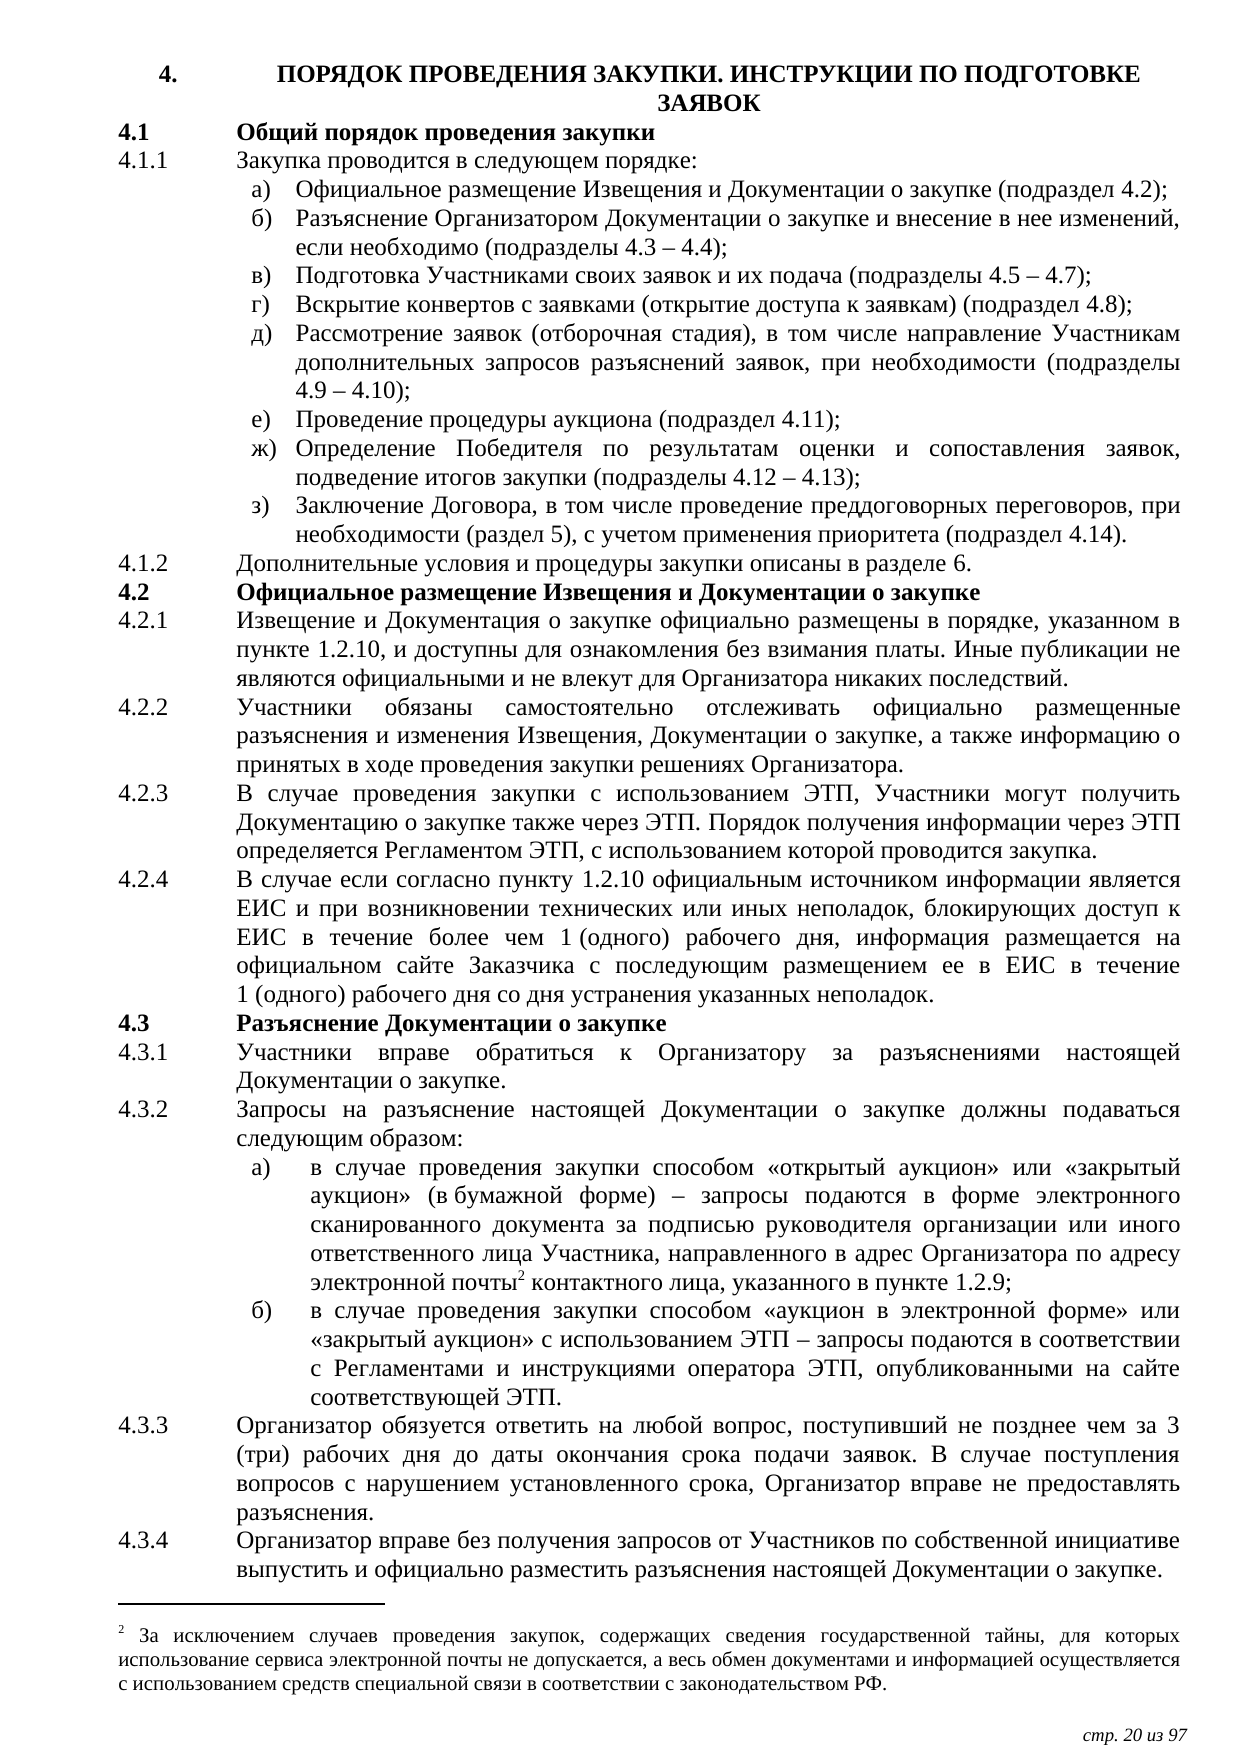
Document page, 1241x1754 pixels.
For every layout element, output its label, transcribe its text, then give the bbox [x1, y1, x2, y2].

text Закупка проводится в следующем порядке: [118, 145, 1181, 174]
list Определение Победителя по результатам оценки и сопоставления заявок, подведение итогов закупки (подразделы 4.12 – 4.13); [251, 433, 1181, 490]
text Извещение и Документация о закупке официально размещены в порядке, указанном в пункте 1.2.10, и доступны для ознакомления без взимания платы. Иные публикации не являются официальными и не влекут для Организатора никаких последствий. [118, 605, 1181, 692]
subtitle Официальное размещение Извещения и Документации о закупке [118, 577, 1181, 605]
text Организатор обязуется ответить на любой вопрос, поступивший не позднее чем за 3 (три) рабочих дня до даты окончания срока подачи заявок. В случае поступления вопросов с нарушением установленного срока, Организатор вправе не предоставлять разъяснения. [118, 1410, 1181, 1525]
subtitle Разъяснение Документации о закупке [118, 1008, 1181, 1037]
subtitle Общий порядок проведения закупки [118, 117, 1181, 145]
list Официальное размещение Извещения и Документации о закупке (подраздел 4.2); [251, 174, 1181, 203]
text в случае проведения закупки способом «аукцион в электронной форме» или «закрытый аукцион» с использованием ЭТП – запросы подаются в соответствии с Регламентами и инструкциями оператора ЭТП, опубликованными на сайте соответствующей ЭТП. [251, 1295, 1181, 1410]
list Заключение Договора, в том числе проведение преддоговорных переговоров, при необходимости (раздел 5), с учетом применения приоритета (подраздел 4.14). [251, 490, 1181, 548]
subtitle ПОРЯДОК ПРОВЕДЕНИЯ ЗАКУПКИ. ИНСТРУКЦИИ ПО ПОДГОТОВКЕ ЗАЯВОК [118, 59, 1181, 117]
text В случае проведения закупки с использованием ЭТП, Участники могут получить Документацию о закупке также через ЭТП. Порядок получения информации через ЭТП определяется Регламентом ЭТП, с использованием которой проводится закупка. [118, 778, 1181, 864]
text Участники вправе обратиться к Организатору за разъяснениями настоящей Документации о закупке. [118, 1037, 1181, 1094]
text Участники обязаны самостоятельно отслеживать официально размещенные разъяснения и изменения Извещения, Документации о закупке, а также информацию о принятых в ходе проведения закупки решениях Организатора. [118, 692, 1181, 778]
text Организатор вправе без получения запросов от Участников по собственной инициативе выпустить и официально разместить разъяснения настоящей Документации о закупке. [118, 1525, 1181, 1583]
list Вскрытие конвертов с заявками (открытие доступа к заявкам) (подраздел 4.8); [251, 289, 1181, 318]
text В случае если согласно пункту 1.2.10 официальным источником информации является ЕИС и при возникновении технических или иных неполадок, блокирующих доступ к ЕИС в течение более чем 1 (одного) рабочего дня, информация размещается на официальном сайте Заказчика с последующим размещением ее в ЕИС в течение 1 (одного) рабочего дня со дня устранения указанных неполадок. [118, 864, 1181, 1008]
list Рассмотрение заявок (отборочная стадия), в том числе направление Участникам дополнительных запросов разъяснений заявок, при необходимости (подразделы 4.9 – 4.10); [251, 318, 1181, 404]
text Дополнительные условия и процедуры закупки описаны в разделе 6. [118, 548, 1181, 577]
list Проведение процедуры аукциона (подраздел 4.11); [251, 404, 1181, 433]
list Разъяснение Организатором Документации о закупке и внесение в нее изменений, если необходимо (подразделы 4.3 – 4.4); [251, 203, 1181, 260]
text в случае проведения закупки способом «открытый аукцион» или «закрытый аукцион» (в бумажной форме) – запросы подаются в форме электронного сканированного документа за подписью руководителя организации или иного ответственного лица Участника, направленного в адрес Организатора по адресу электронной почты контактного лица, указанного в пункте 1.2.9; [251, 1152, 1181, 1295]
text Запросы на разъяснение настоящей Документации о закупке должны подаваться следующим образом: [118, 1094, 1181, 1152]
list Подготовка Участниками своих заявок и их подача (подразделы 4.5 – 4.7); [251, 260, 1181, 289]
